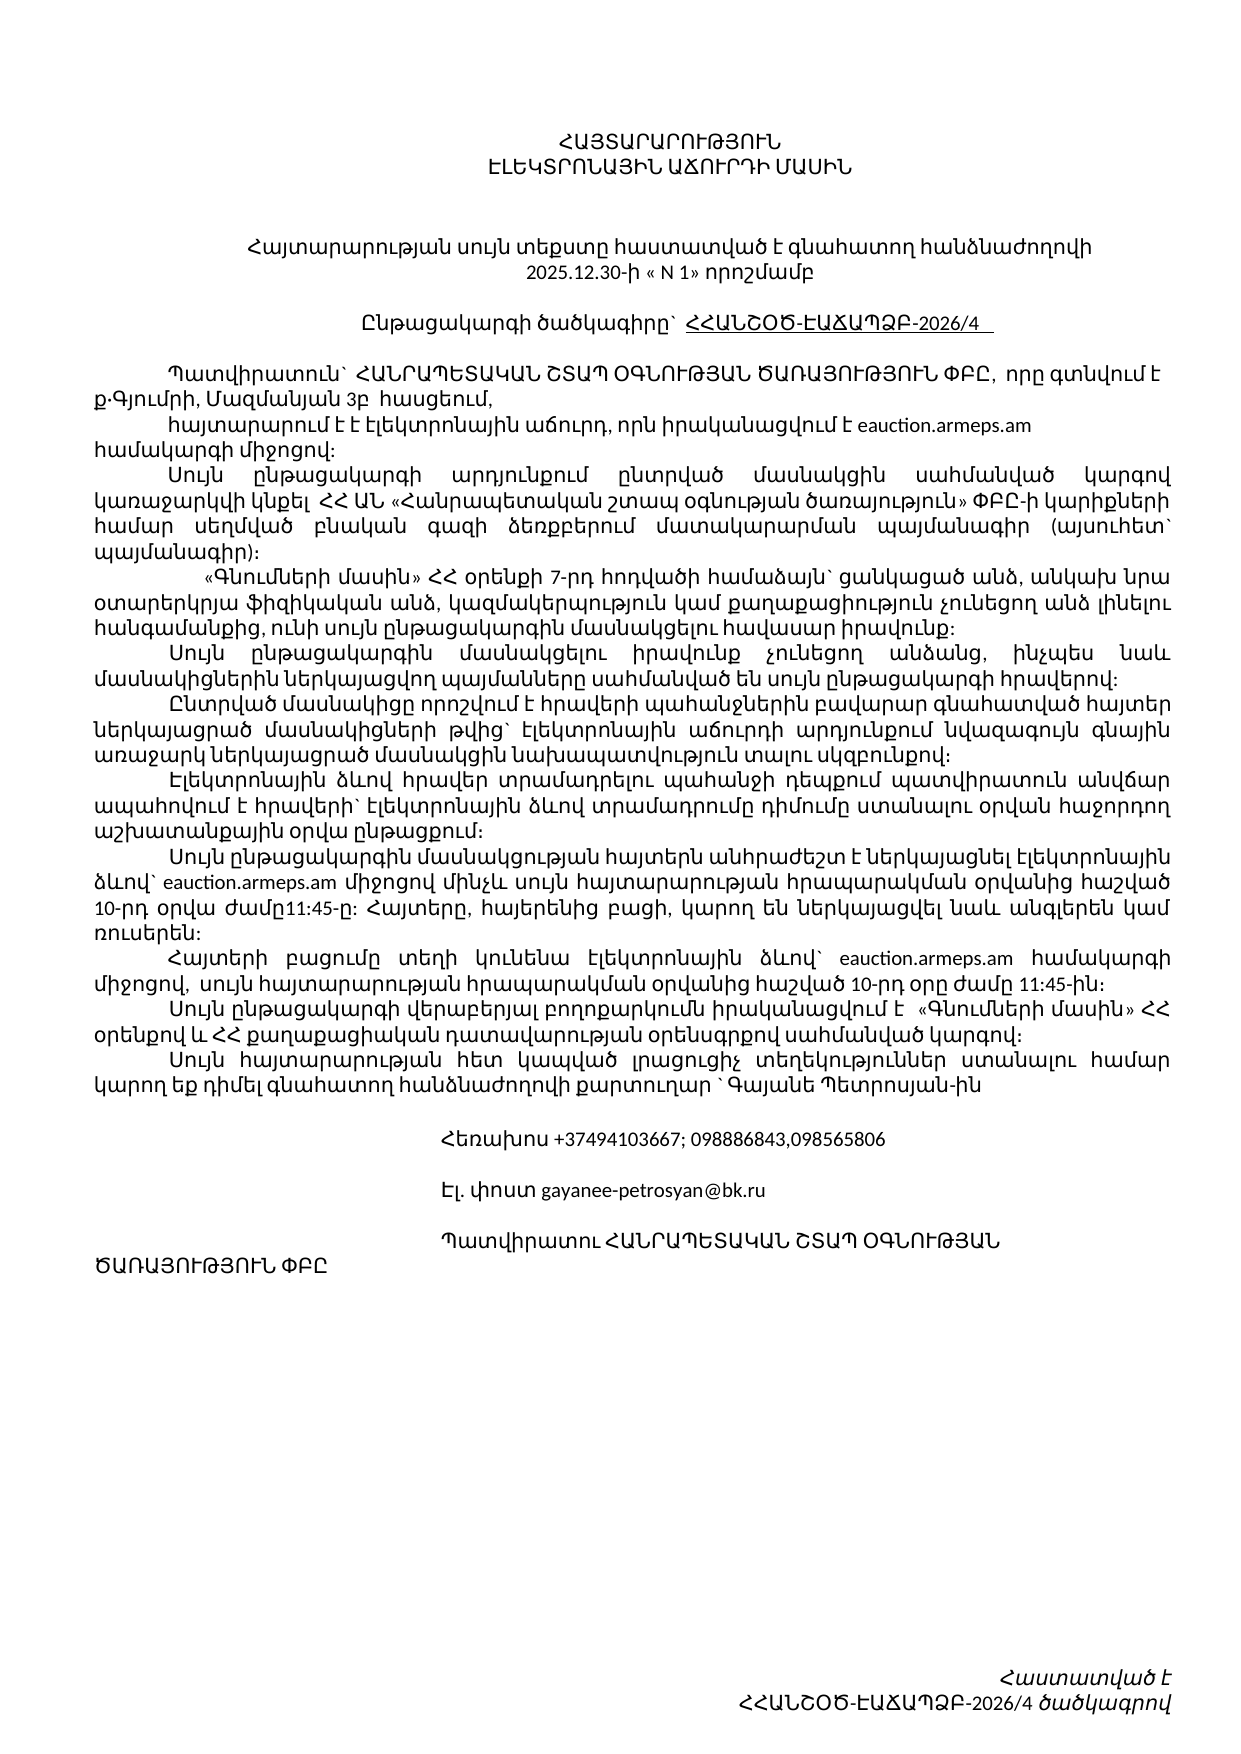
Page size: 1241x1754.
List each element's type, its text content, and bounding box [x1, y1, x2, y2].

text Հեռախոս +37494103667; 098886843,098565806 [94, 1126, 1171, 1152]
text Էլ. փոստ gayanee-petrosyan@bk.ru [94, 1177, 1171, 1203]
text Պատվիրատու ՀԱՆՐԱՊԵՏԱԿԱՆ ՇՏԱՊ ՕԳՆՈՒԹՅԱՆ ԾԱՌԱՅՈՒԹՅՈՒՆ ՓԲԸ [94, 1228, 1171, 1279]
text Ընթացակարգի ծածկագիրը` ՀՀԱՆՇՕԾ-ԷԱՃԱՊՁԲ-2026/4 [94, 310, 1171, 336]
text հայտարարում է է էլեկտրոնային աճուրդ, որն իրականացվում է eauction.armeps.am համակարգի միջոցով: [94, 412, 1171, 463]
text Հայտերի բացումը տեղի կունենա էլեկտրոնային ձևով` eauction.armeps.am համակարգի միջոցով, սույն հայտարարության հրապարակման օրվանից հաշված 10-րդ օրը ժամը 11:45-ին։ [94, 946, 1171, 996]
text Սույն ընթացակարգի արդյունքում ընտրված մասնակցին սահմանված կարգով կառաջարկվի կնքել ՀՀ ԱՆ «Հանրապետական շտապ օգնության ծառայություն» ՓԲԸ-ի կարիքների համար սեղմված բնական գազի ձեռքբերում մատակարարման պայմանագիր (այսուհետ` պայմանագիր)։ [94, 463, 1171, 564]
text «Գնումների մասին» ՀՀ օրենքի 7-րդ հոդվածի համաձայն` ցանկացած անձ, անկախ նրա օտարերկրյա ֆիզիկական անձ, կազմակերպություն կամ քաղաքացիություն չունեցող անձ լինելու հանգամանքից, ունի սույն ընթացակարգին մասնակցելու հավասար իրավունք: [94, 564, 1171, 641]
text Հաստատված է [94, 1665, 1171, 1690]
text ԷԼԵԿՏՐՈՆԱՅԻՆ ԱՃՈՒՐԴԻ ՄԱՍԻՆ [94, 154, 1171, 180]
text Էլեկտրոնային ձևով հրավեր տրամադրելու պահանջի դեպքում պատվիրատուն անվճար ապահովում է հրավերի` էլեկտրոնային ձևով տրամադրումը դիմումը ստանալու օրվան հաջորդող աշխատանքային օրվա ընթացքում։ [94, 768, 1171, 844]
text Սույն ընթացակարգին մասնակցության հայտերն անհրաժեշտ է ներկայացնել էլեկտրոնային ձևով` eauction.armeps.am միջոցով մինչև սույն հայտարարության հրապարակման օրվանից հաշված 10-րդ օրվա ժամը11:45-ը: Հայտերը, հայերենից բացի, կարող են ներկայացվել նաև անգլերեն կամ ռուսերեն: [94, 844, 1171, 946]
text Սույն հայտարարության հետ կապված լրացուցիչ տեղեկություններ ստանալու համար կարող եք դիմել գնահատող հանձնաժողովի քարտուղար ` Գայանե Պետրոսյան-ին [94, 1047, 1171, 1098]
text Սույն ընթացակարգի վերաբերյալ բողոքարկումն իրականացվում է «Գնումների մասին» ՀՀ օրենքով և ՀՀ քաղաքացիական դատավարության օրենսգրքով սահմանված կարգով։ [94, 996, 1171, 1047]
text ՀՀԱՆՇՕԾ-ԷԱՃԱՊՁԲ-2026/4 ծածկագրով [94, 1690, 1171, 1716]
text Ընտրված մասնակիցը որոշվում է հրավերի պահանջներին բավարար գնահատված հայտեր ներկայացրած մասնակիցների թվից` էլեկտրոնային աճուրդի արդյունքում նվազագույն գնային առաջարկ ներկայացրած մասնակցին նախապատվություն տալու սկզբունքով։ [94, 691, 1171, 768]
text 2025.12.30 -ի « N 1» որոշմամբ [94, 259, 1171, 285]
text Պատվիրատուն` ՀԱՆՐԱՊԵՏԱԿԱՆ ՇՏԱՊ ՕԳՆՈՒԹՅԱՆ ԾԱՌԱՅՈՒԹՅՈՒՆ ՓԲԸ, որը գտնվում է ք·Գյումրի, Մազմանյան 3բ հասցեում, [94, 361, 1171, 412]
text Սույն ընթացակարգին մասնակցելու իրավունք չունեցող անձանց, ինչպես նաև մասնակիցներին ներկայացվող պայմանները սահմանված են սույն ընթացակարգի հրավերով: [94, 641, 1171, 691]
text Հայտարարության սույն տեքստը հաստատված է գնահատող հանձնաժողովի [94, 234, 1171, 259]
text ՀԱՅՏԱՐԱՐՈՒԹՅՈՒՆ [94, 129, 1171, 154]
